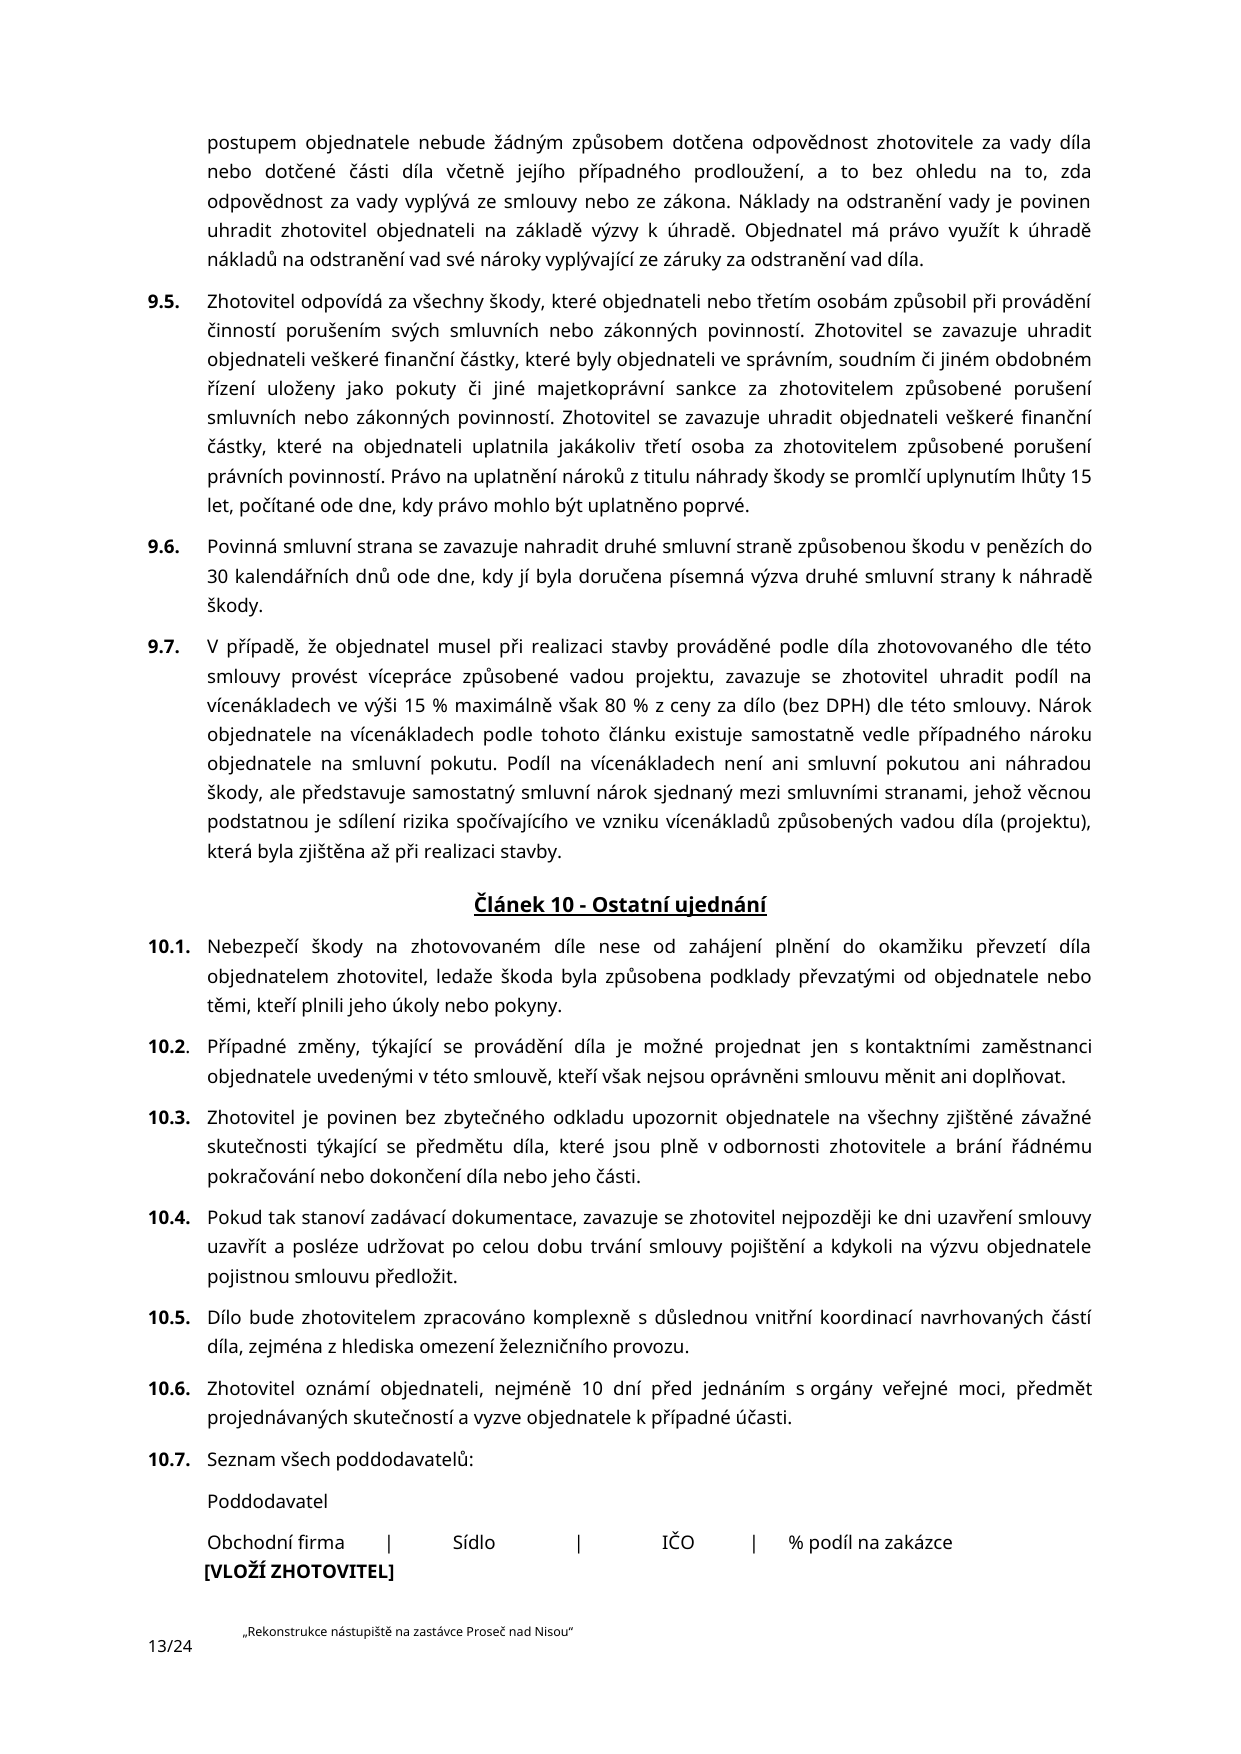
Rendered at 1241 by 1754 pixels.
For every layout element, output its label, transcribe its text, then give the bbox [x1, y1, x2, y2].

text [148, 126, 1092, 272]
text 9.6. Povinná smluvní strana se zavazuje nahradit druhé smluvní straně způsobenou škodu v penězích do 30 kalendářních dnů ode dne, kdy jí byla doručena písemná výzva druhé smluvní strany k náhradě škody. [148, 531, 1092, 618]
text 10.7. Seznam všech poddodavatelů: [148, 1443, 1092, 1472]
subtitle Článek 10 - Ostatní ujednání [148, 889, 1092, 918]
text 10.6. Zhotovitel oznámí objednateli, nejméně 10 dní před jednáním s orgány veřejné moci, předmět projednávaných skutečností a vyzve objednatele k případné účasti. [148, 1372, 1092, 1431]
text 10.5. Dílo bude zhotovitelem zpracováno komplexně s důslednou vnitřní koordinací navrhovaných částí díla, zejména z hlediska omezení železničního provozu. [148, 1301, 1092, 1360]
text Poddodavatel [204, 1485, 1092, 1514]
text 9.7. V případě, že objednatel musel při realizaci stavby prováděné podle díla zhotovovaného dle této smlouvy provést vícepráce způsobené vadou projektu, zavazuje se zhotovitel uhradit podíl na vícenákladech ve výši 15 % maximálně však 80 % z ceny za dílo (bez DPH) dle této smlouvy. Nárok objednatele na vícenákladech podle tohoto článku existuje samostatně vedle případného nároku objednatele na smluvní pokutu. Podíl na vícenákladech není ani smluvní pokutou ani náhradou škody, ale představuje samostatný smluvní nárok sjednaný mezi smluvními stranami, jehož věcnou podstatnou je sdílení rizika spočívajícího ve vzniku vícenákladů způsobených vadou díla (projektu), která byla zjištěna až při realizaci stavby. [148, 631, 1092, 864]
text 10.4. Pokud tak stanoví zadávací dokumentace, zavazuje se zhotovitel nejpozději ke dni uzavření smlouvy uzavřít a posléze udržovat po celou dobu trvání smlouvy pojištění a kdykoli na výzvu objednatele pojistnou smlouvu předložit. [148, 1201, 1092, 1289]
text Obchodní firma | Sídlo | IČO | % podíl na zakázce [151, 1526, 1092, 1556]
text 9.5. Zhotovitel odpovídá za všechny škody, které objednateli nebo třetím osobám způsobil při provádění činností porušením svých smluvních nebo zákonných povinností. Zhotovitel se zavazuje uhradit objednateli veškeré finanční částky, které byly objednateli ve správním, soudním či jiném obdobném řízení uloženy jako pokuty či jiné majetkoprávní sankce za zhotovitelem způsobené porušení smluvních nebo zákonných povinností. Zhotovitel se zavazuje uhradit objednateli veškeré finanční částky, které na objednateli uplatnila jakákoliv třetí osoba za zhotovitelem způsobené porušení právních povinností. Právo na uplatnění nároků z titulu náhrady škody se promlčí uplynutím lhůty 15 let, počítané ode dne, kdy právo mohlo být uplatněno poprvé. [148, 285, 1092, 518]
text 10.2. Případné změny, týkající se provádění díla je možné projednat jen s kontaktními zaměstnanci objednatele uvedenými v této smlouvě, kteří však nejsou oprávněni smlouvu měnit ani doplňovat. [148, 1031, 1092, 1089]
text [VLOŽÍ ZHOTOVITEL] [148, 1556, 1092, 1585]
text 10.3. Zhotovitel je povinen bez zbytečného odkladu upozornit objednatele na všechny zjištěné závažné skutečnosti týkající se předmětu díla, které jsou plně v odbornosti zhotovitele a brání řádnému pokračování nebo dokončení díla nebo jeho části. [148, 1101, 1092, 1189]
text 10.1. Nebezpečí škody na zhotovovaném díle nese od zahájení plnění do okamžiku převzetí díla objednatelem zhotovitel, ledaže škoda byla způsobena podklady převzatými od objednatele nebo těmi, kteří plnili jeho úkoly nebo pokyny. [148, 931, 1092, 1018]
